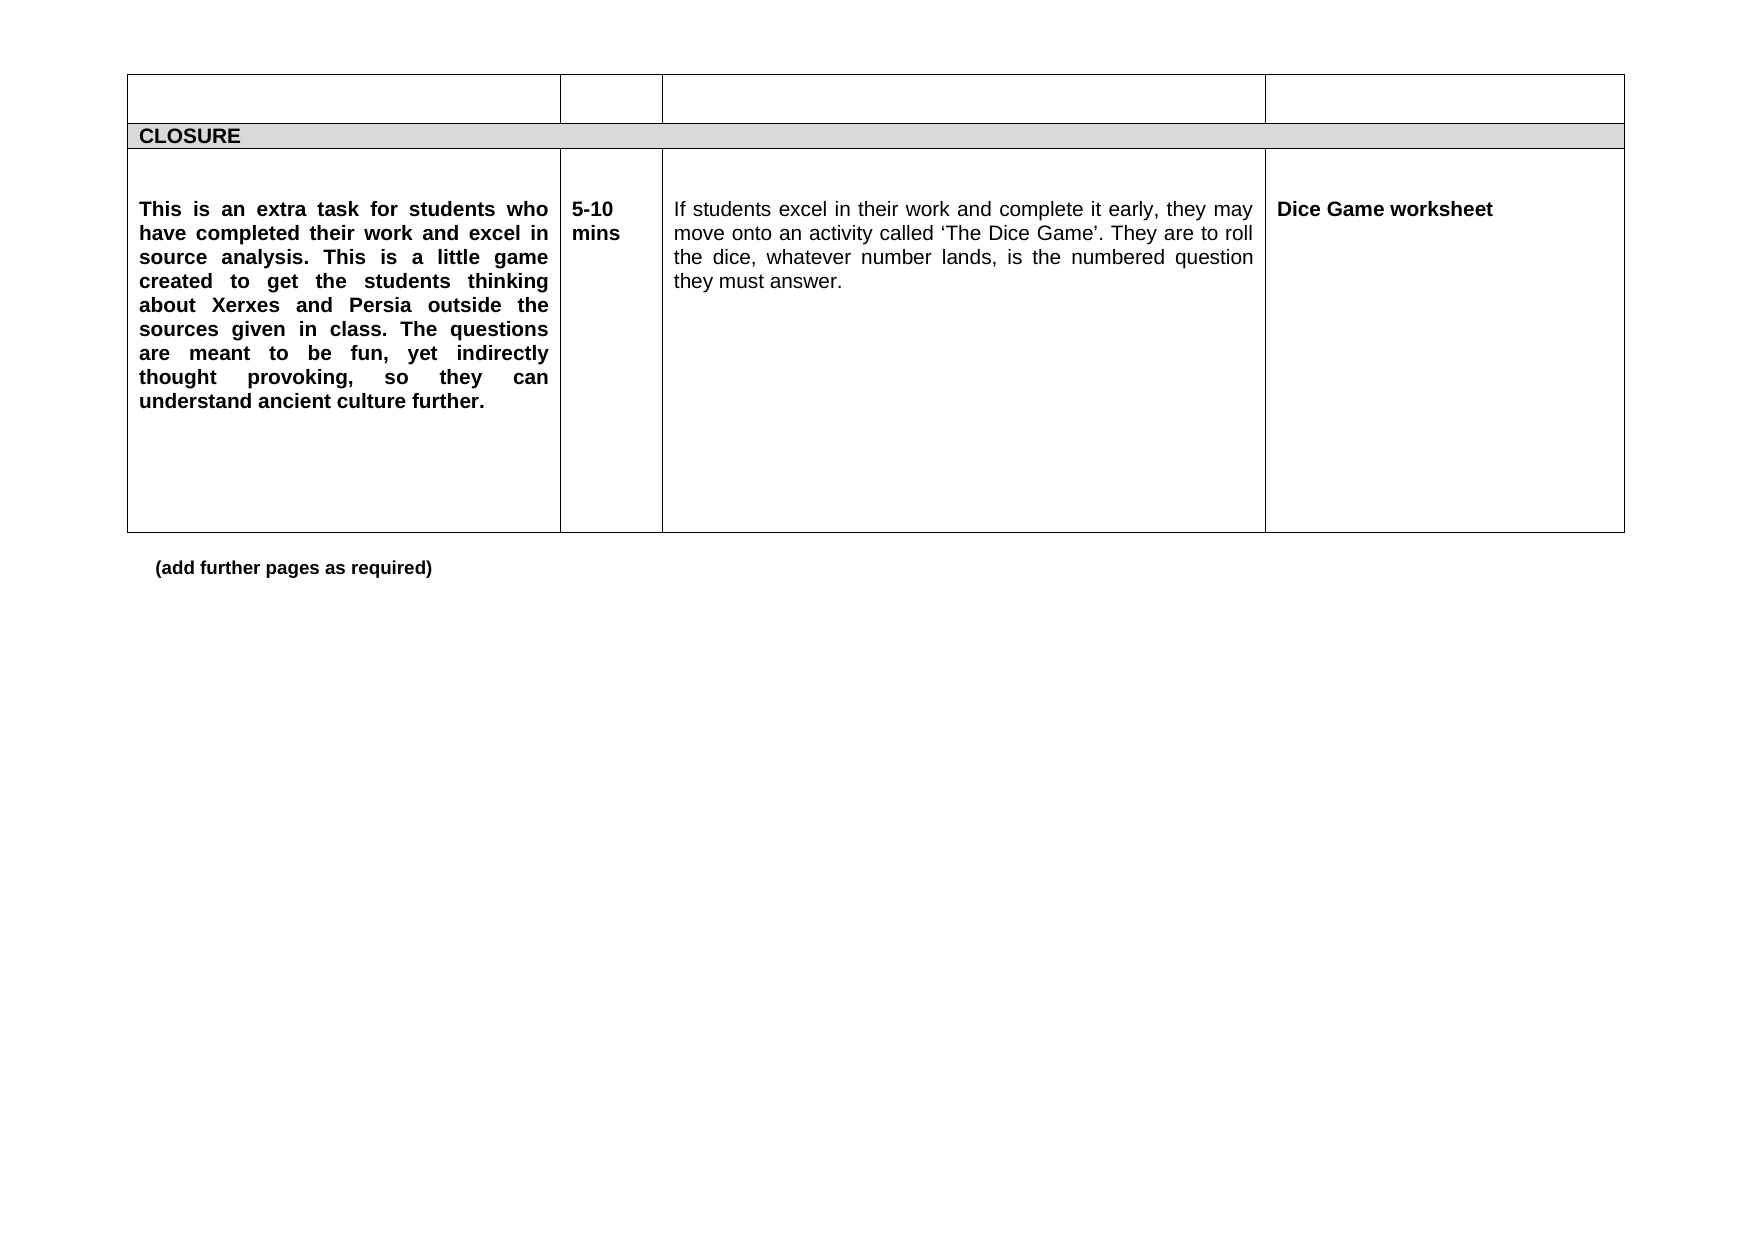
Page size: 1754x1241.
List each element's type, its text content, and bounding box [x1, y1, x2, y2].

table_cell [128, 75, 560, 123]
table_cell 5-10 mins [561, 149, 662, 532]
table_cell If students excel in their work and complete it early, they may move onto an activity called ‘The Dice Game’. They are to roll the dice, whatever number lands, is the numbered question they must answer. [663, 149, 1265, 532]
table_cell This is an extra task for students who have completed their work and excel in source analysis. This is a little game created to get the students thinking about Xerxes and Persia outside the sources given in class. The questions are meant to be fun, yet indirectly thought provoking, so they can understand ancient culture further. [128, 149, 560, 532]
table_cell CLOSURE [128, 124, 1624, 148]
text (add further pages as required) [150, 557, 1604, 579]
table_cell Dice Game worksheet [1266, 149, 1624, 532]
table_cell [1266, 75, 1624, 123]
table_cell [663, 75, 1265, 123]
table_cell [561, 75, 662, 123]
